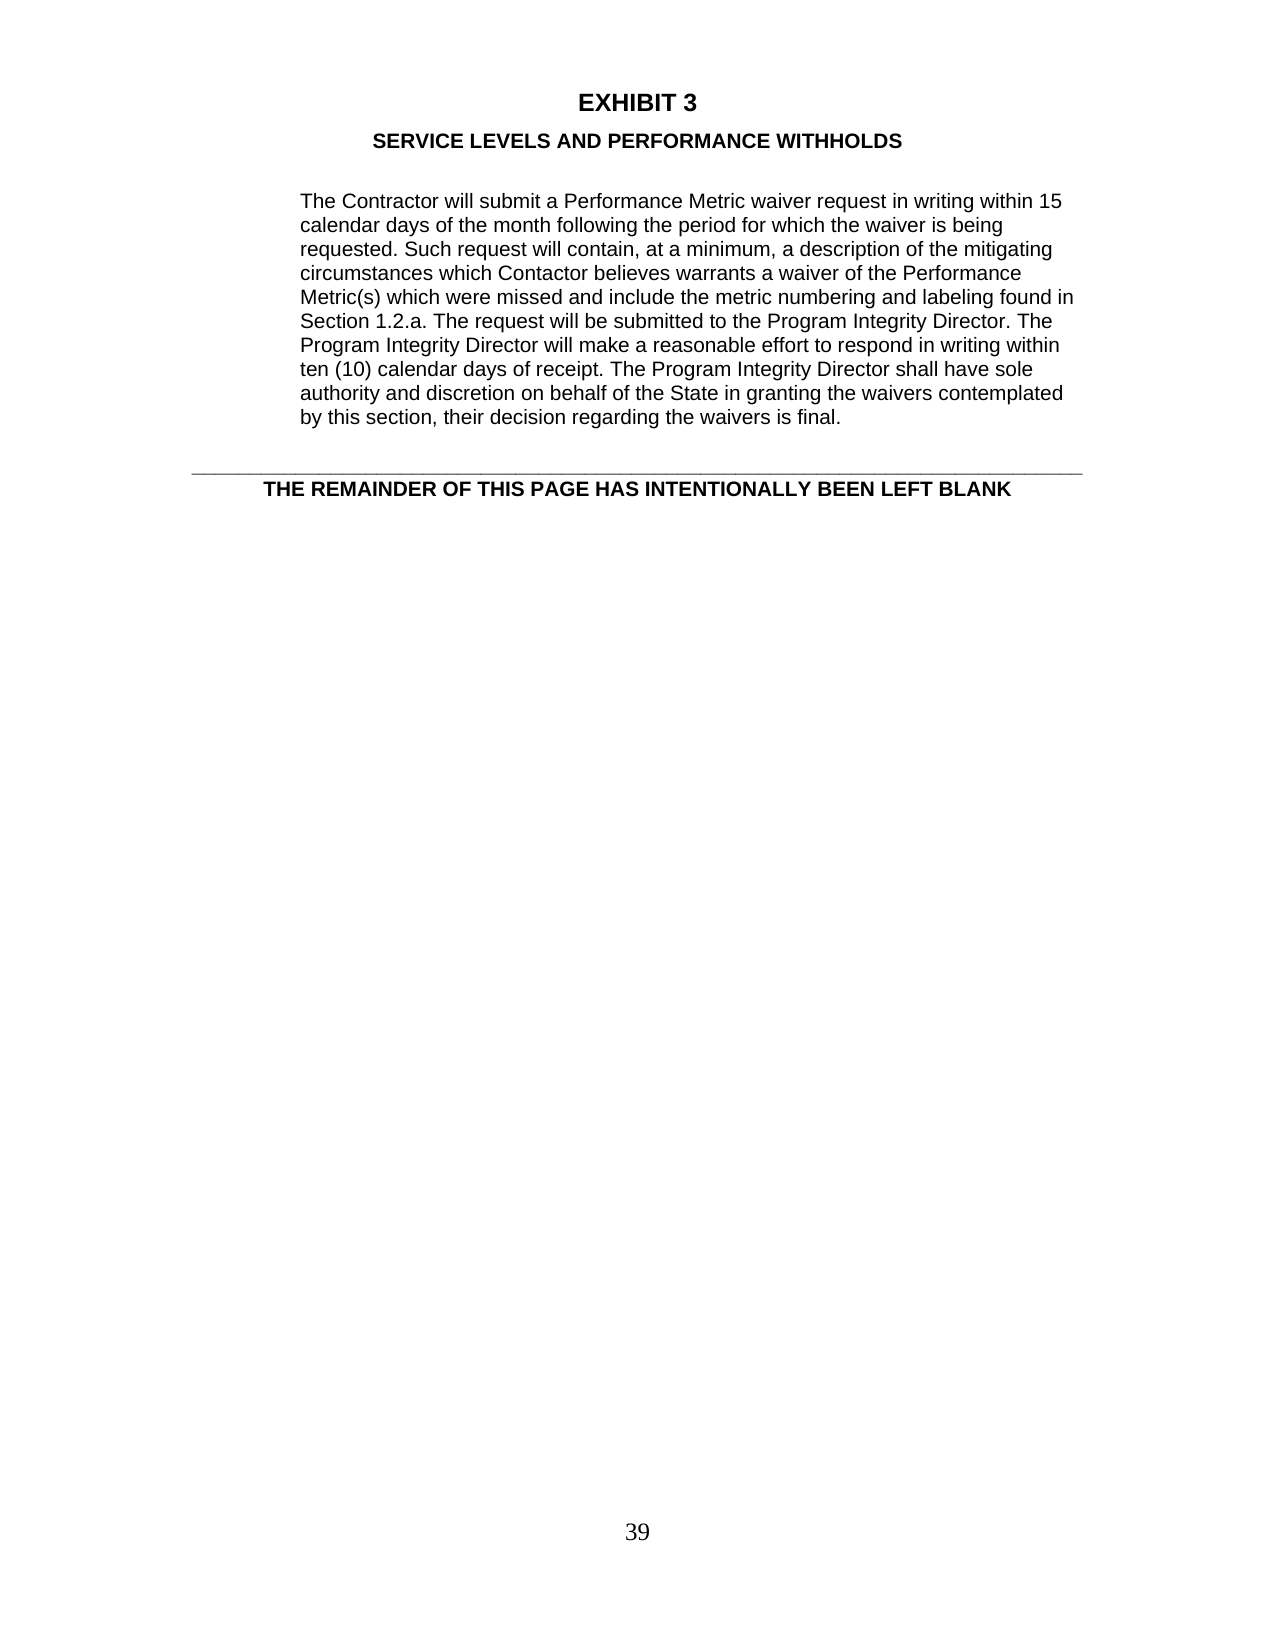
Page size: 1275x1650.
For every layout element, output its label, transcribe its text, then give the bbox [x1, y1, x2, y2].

text _____________________________________________________________________________THE REMAINDER OF THIS PAGE HAS INTENTIONALLY BEEN LEFT BLANK [187, 453, 1087, 501]
text The Contractor will submit a Performance Metric waiver request in writing within 15 calendar days of the month following the period for which the waiver is being requested. Such request will contain, at a minimum, a description of the mitigating circumstances which Contactor believes warrants a waiver of the Performance Metric(s) which were missed and include the metric numbering and labeling found in Section 1.2.a. The request will be submitted to the Program Integrity Director. The Program Integrity Director will make a reasonable effort to respond in writing within ten (10) calendar days of receipt. The Program Integrity Director shall have sole authority and discretion on behalf of the State in granting the waivers contemplated by this section, their decision regarding the waivers is final. [300, 189, 1087, 429]
